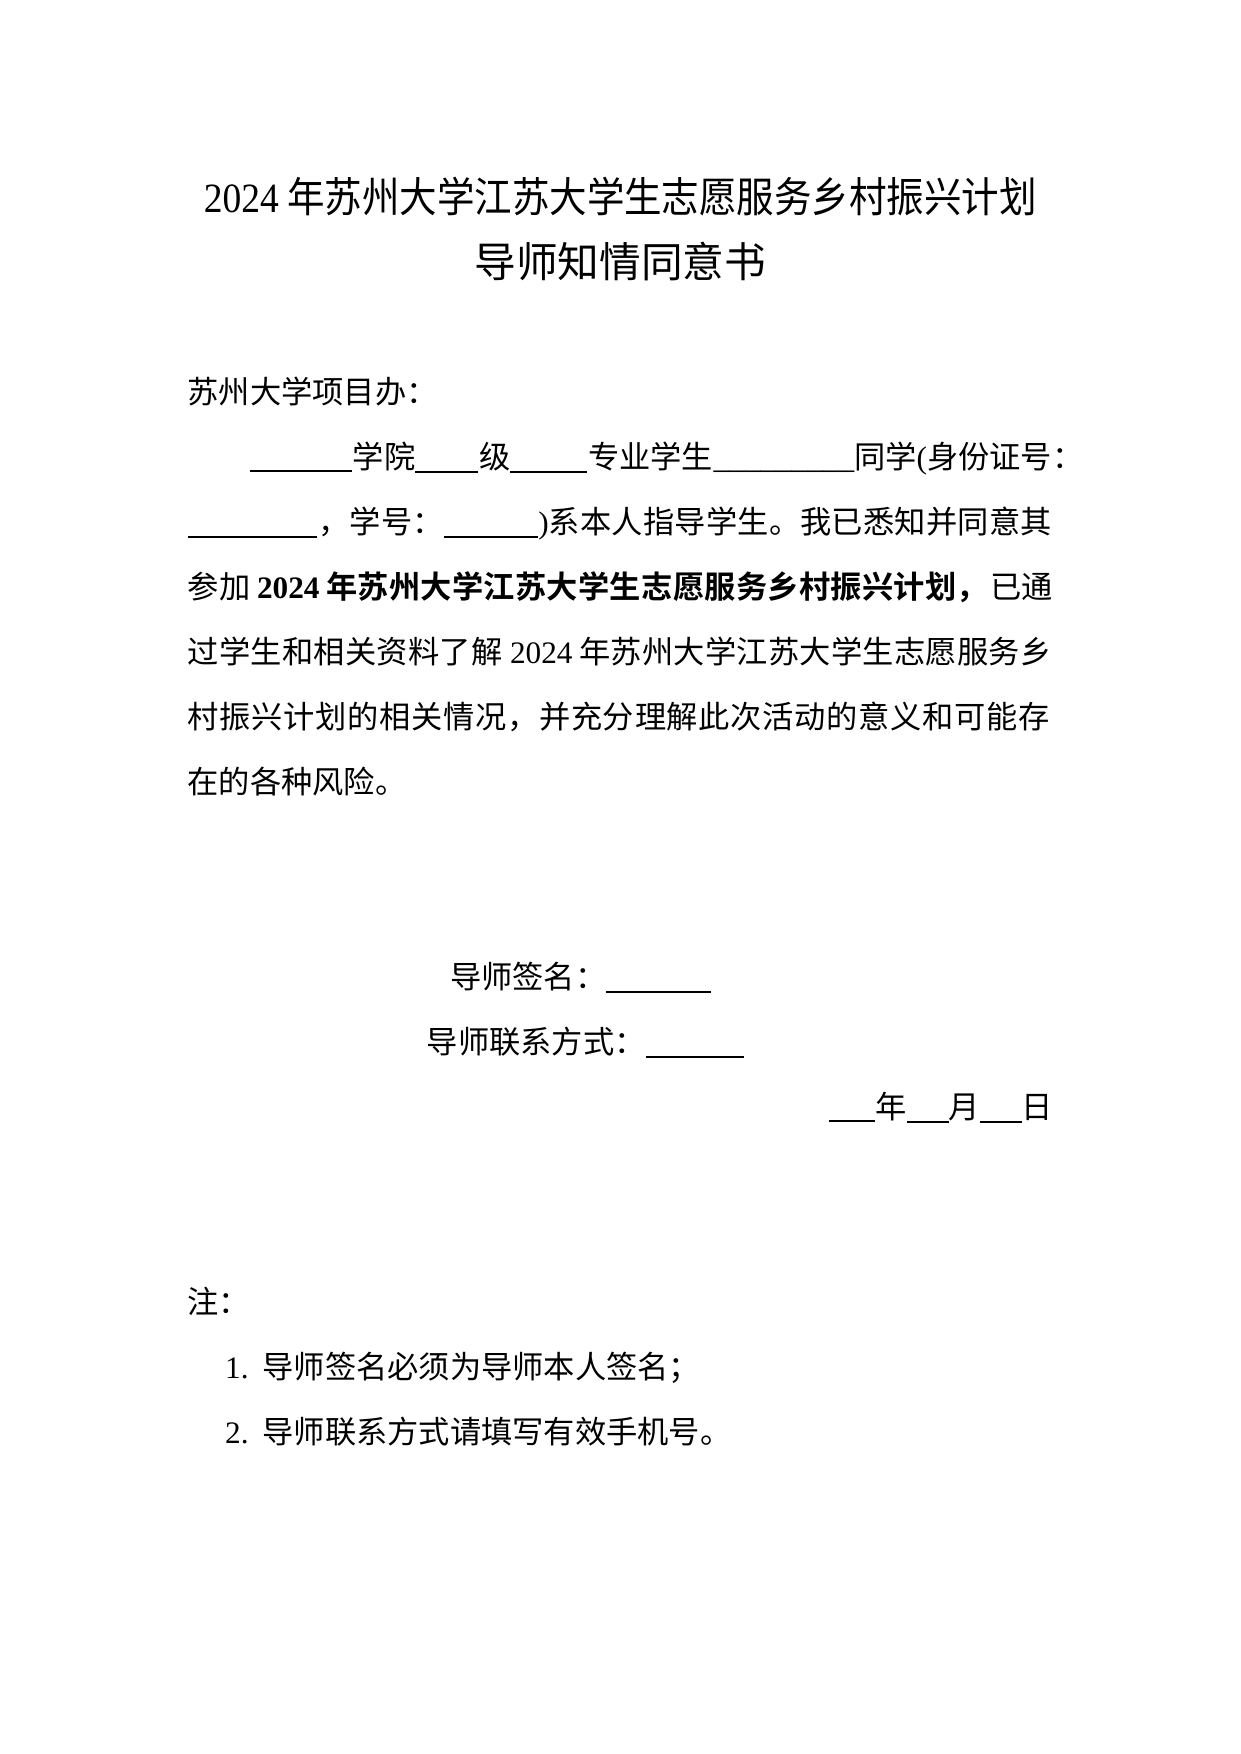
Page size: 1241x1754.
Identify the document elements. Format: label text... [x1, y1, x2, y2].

text 导师签名： [187, 942, 1053, 1007]
text 年 月 日 [187, 1072, 1053, 1137]
text 导师知情同意书 [187, 227, 1053, 292]
list 导师联系方式请填写有效手机号。 [225, 1397, 1053, 1462]
text 苏州大学项目办： [187, 357, 1053, 422]
list 导师签名必须为导师本人签名； [225, 1332, 1053, 1397]
text 导师联系方式： [187, 1007, 1053, 1072]
text 2024年苏州大学江苏大学生志愿服务乡村振兴计划 [187, 162, 1053, 227]
text 学院 级 专业学生_________同学(身份证号： ，学号： )系本人指导学生。我已悉知并同意其参加2024年苏州大学江苏大学生志愿服务乡村振兴计划，已通过学生和相关资料了解2024年苏州大学江苏大学生志愿服务乡村振兴计划的相关情况，并充分理解此次活动的意义和可能存在的各种风险。 [187, 422, 1053, 812]
text 注： [187, 1267, 1053, 1332]
